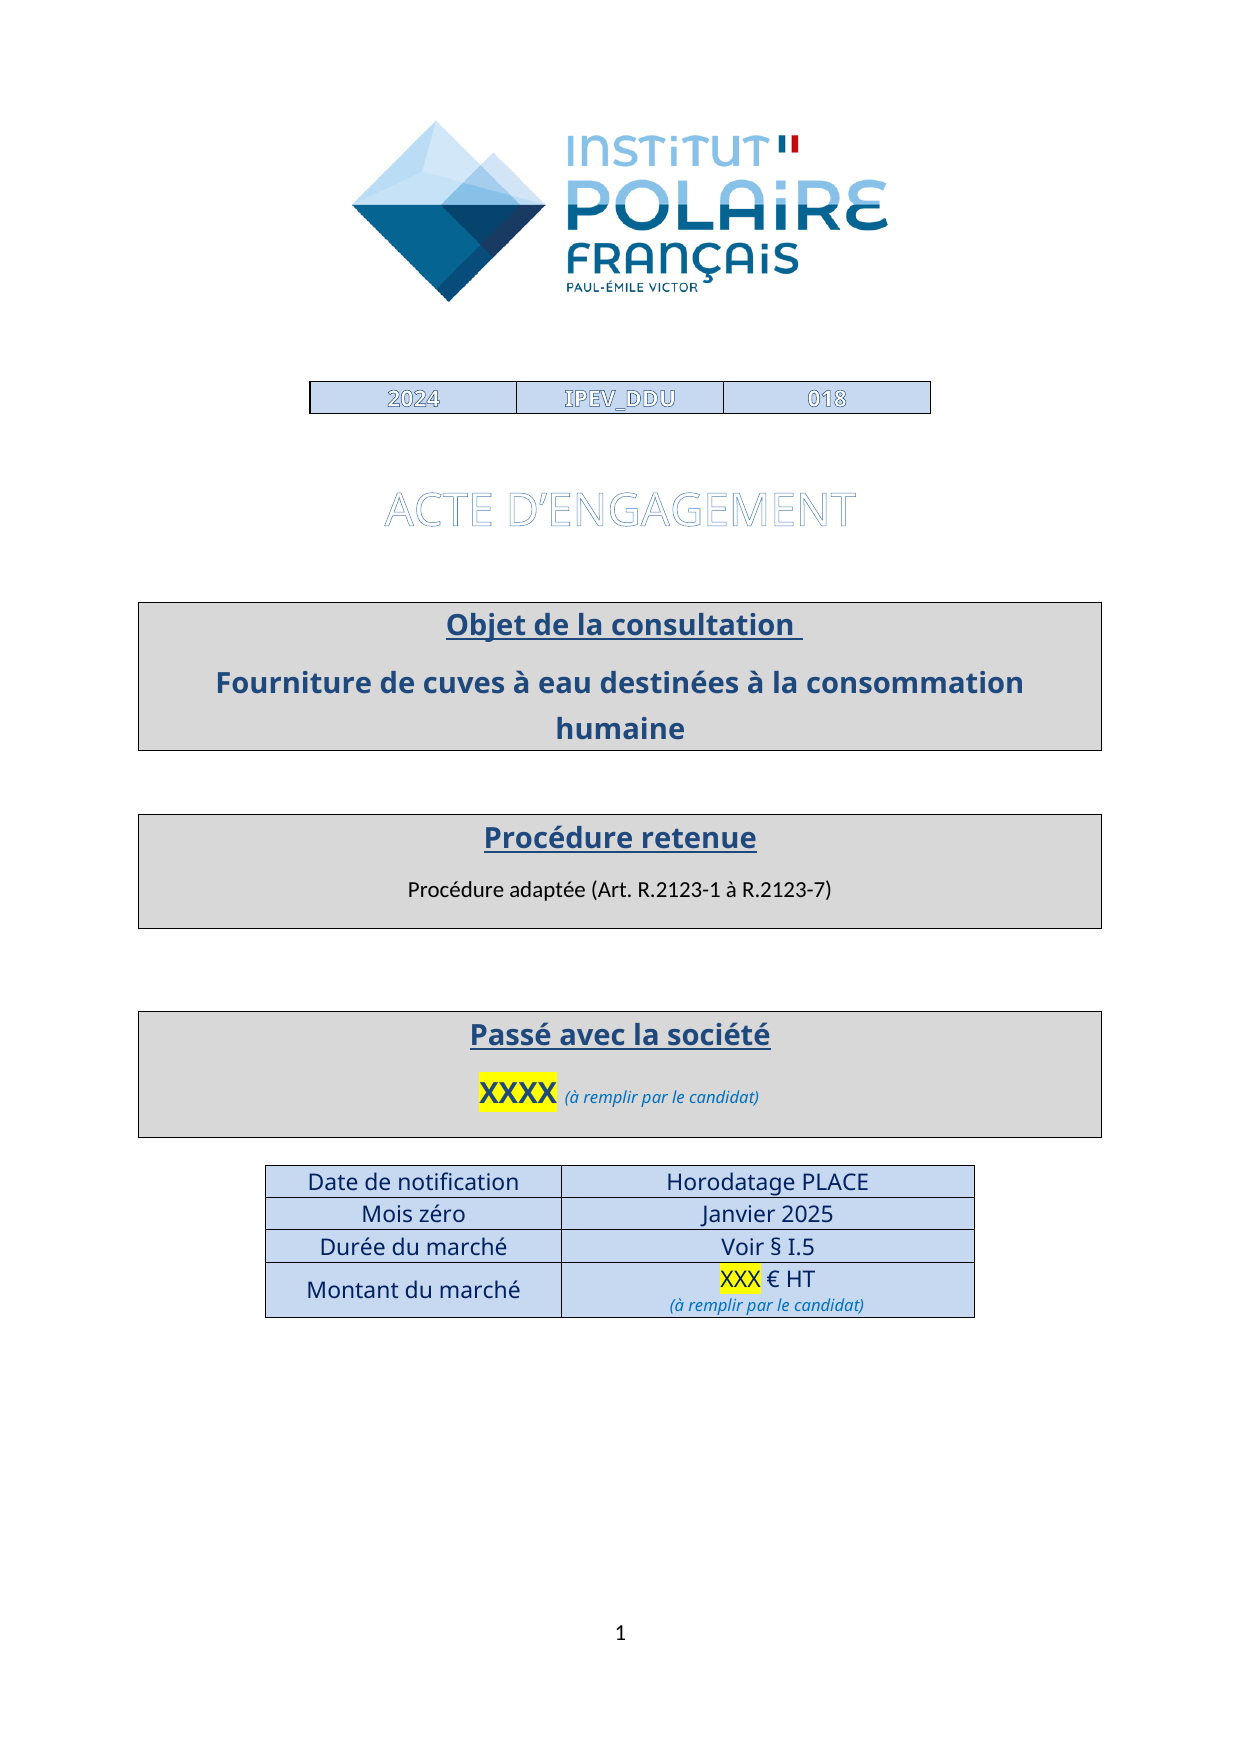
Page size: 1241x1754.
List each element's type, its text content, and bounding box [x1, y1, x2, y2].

text Procédure retenue [139, 815, 1101, 857]
table_cell Durée du marché [266, 1230, 561, 1262]
picture [348, 116, 893, 305]
table_header IPEV_DDU [517, 382, 723, 413]
text ACTE D’ENGAGEMENT [148, 477, 1092, 539]
table_cell Montant du marché [266, 1263, 561, 1317]
table_header 018 [724, 382, 930, 413]
table_header Horodatage PLACE [562, 1166, 974, 1197]
text Objet de la consultation [139, 603, 1101, 644]
table_cell XXX € HT (à remplir par le candidat) [562, 1263, 974, 1317]
table_header 2024 [311, 382, 516, 413]
text XXXX (à remplir par le candidat) [139, 1069, 1101, 1137]
text Fourniture de cuves à eau destinées à la consommation humaine [139, 660, 1101, 750]
text Passé avec la société [139, 1012, 1101, 1054]
table_header Date de notification [266, 1166, 561, 1197]
table_cell Mois zéro [266, 1198, 561, 1229]
table_cell Voir § I.5 [562, 1230, 974, 1262]
table_cell Janvier 2025 [562, 1198, 974, 1229]
